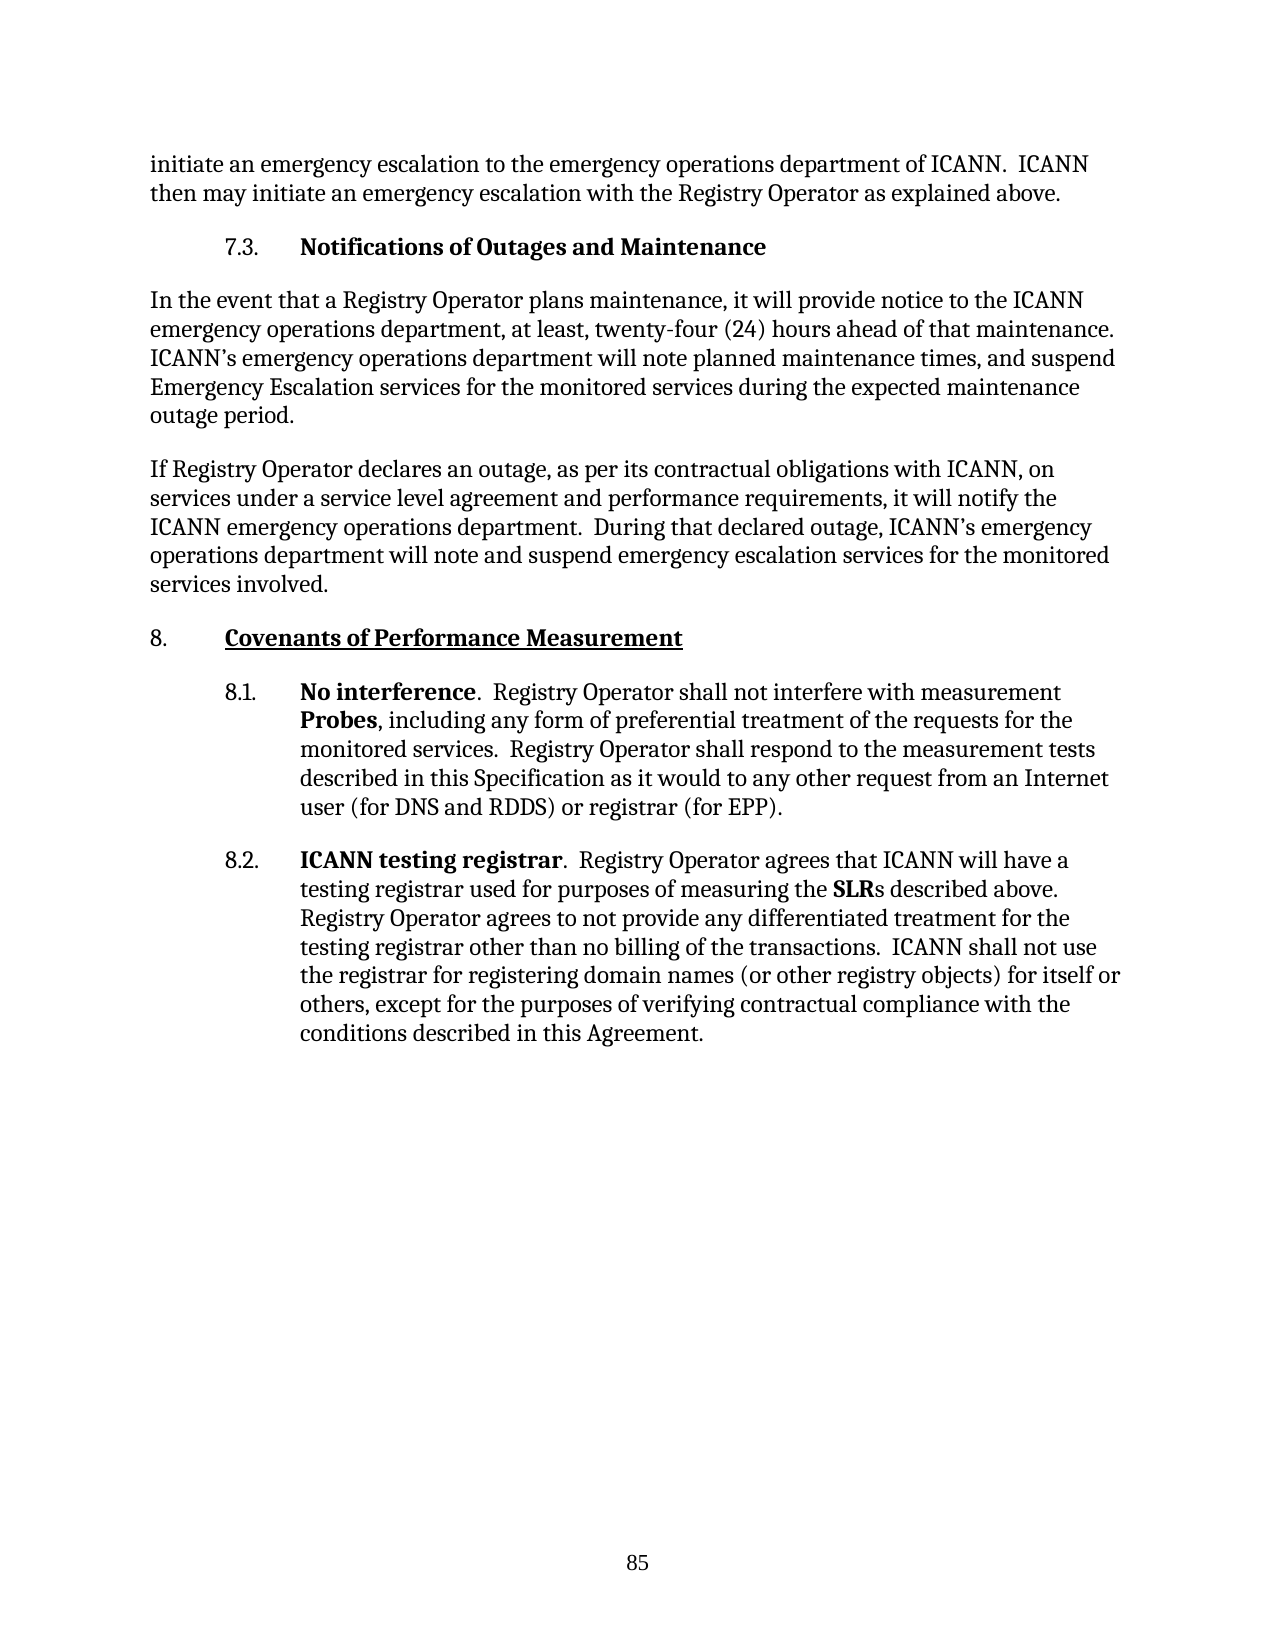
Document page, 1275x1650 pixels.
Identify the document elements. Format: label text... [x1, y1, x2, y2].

text ICANN testing registrar. Registry Operator agrees that ICANN will have a testing registrar used for purposes of measuring the SLRs described above. Registry Operator agrees to not provide any differentiated treatment for the testing registrar other than no billing of the transactions. ICANN shall not use the registrar for registering domain names (or other registry objects) for itself or others, except for the purposes of verifying contractual compliance with the conditions described in this Agreement. [225, 846, 1125, 1047]
text No interference. Registry Operator shall not interfere with measurement Probes, including any form of preferential treatment of the requests for the monitored services. Registry Operator shall respond to the measurement tests described in this Specification as it would to any other request from an Internet user (for DNS and RDDS) or registrar (for EPP). [225, 677, 1125, 821]
text Notifications of Outages and Maintenance [225, 232, 1125, 261]
text In the event that a Registry Operator plans maintenance, it will provide notice to the ICANN emergency operations department, at least, twenty-four (24) hours ahead of that maintenance. ICANN’s emergency operations department will note planned maintenance times, and suspend Emergency Escalation services for the monitored services during the expected maintenance outage period. [150, 286, 1125, 430]
text If Registry Operator declares an outage, as per its contractual obligations with ICANN, on services under a service level agreement and performance requirements, it will notify the ICANN emergency operations department. During that declared outage, ICANN’s emergency operations department will note and suspend emergency escalation services for the monitored services involved. [150, 455, 1125, 599]
text Covenants of Performance Measurement [150, 624, 1125, 652]
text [150, 150, 1125, 207]
